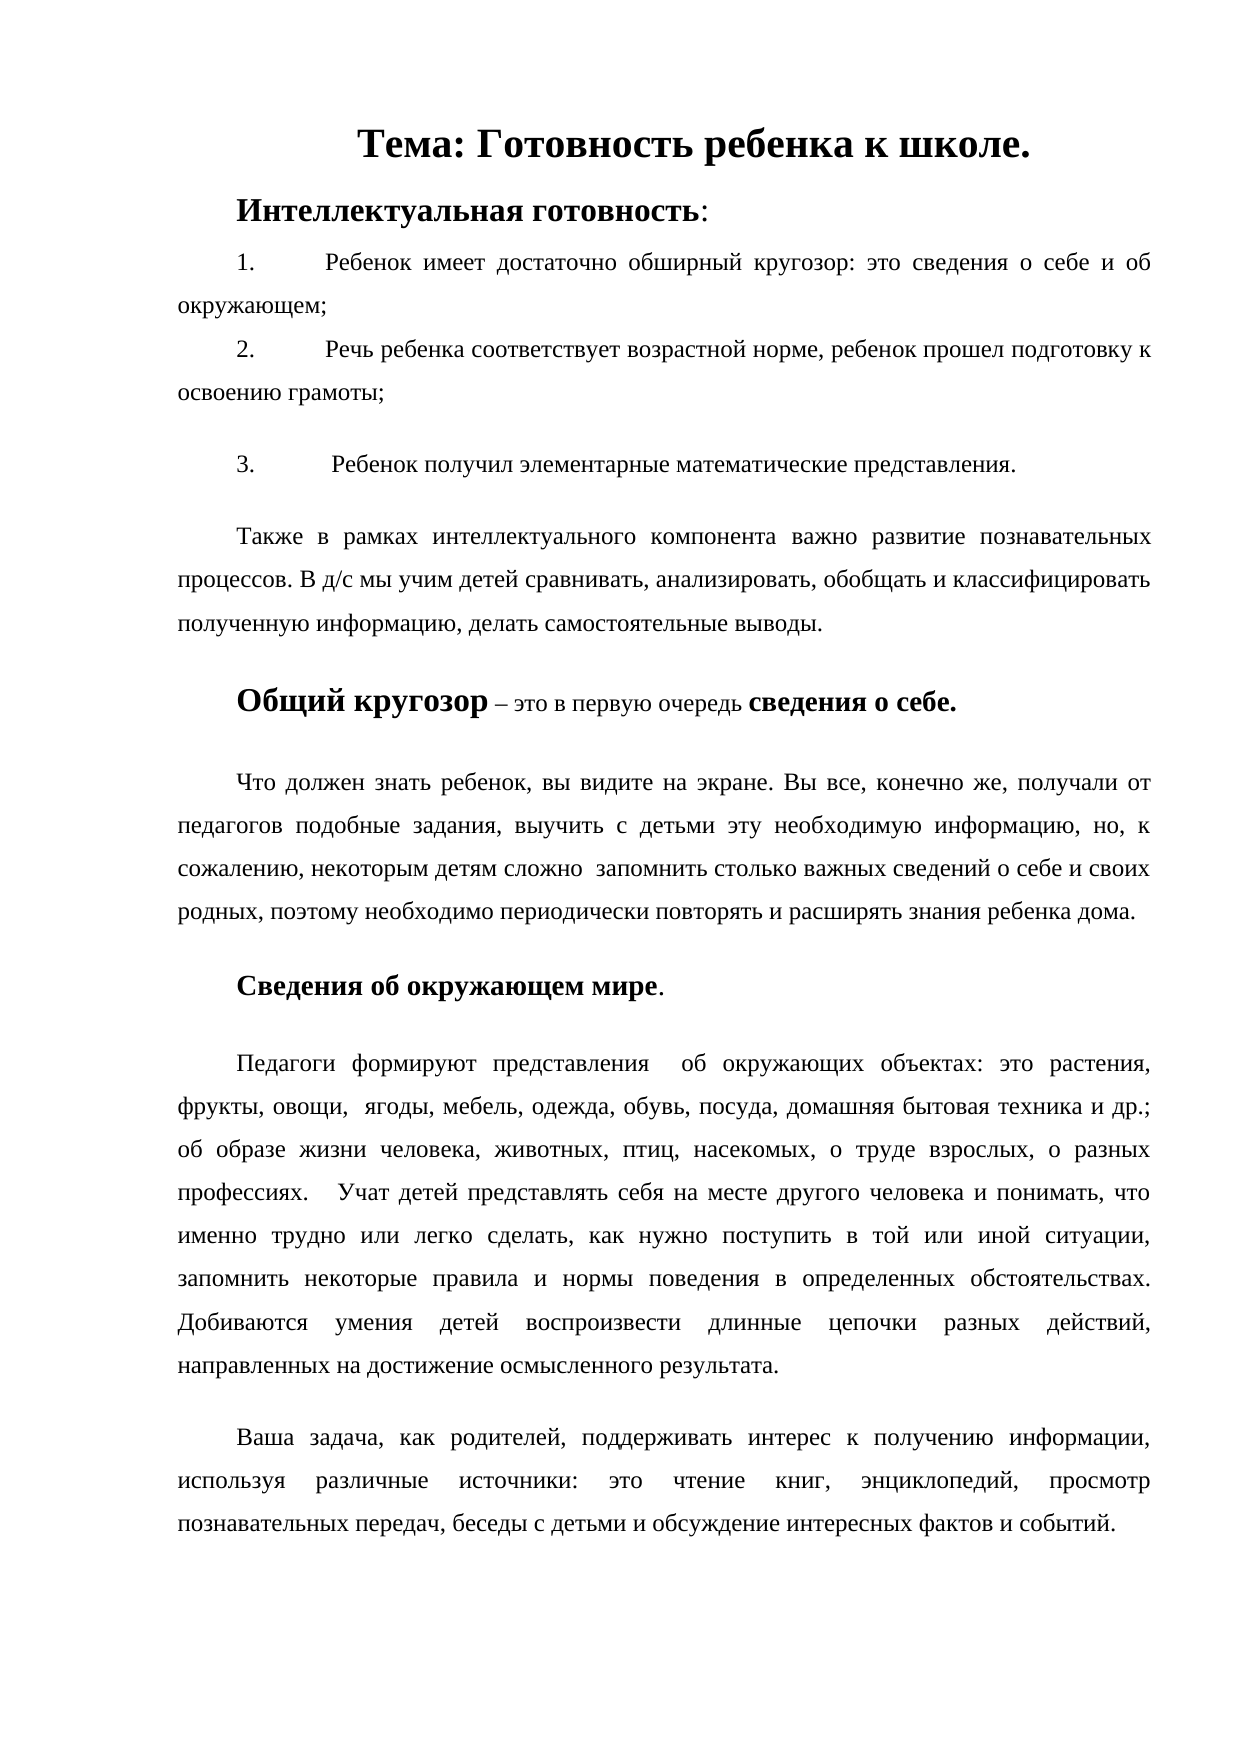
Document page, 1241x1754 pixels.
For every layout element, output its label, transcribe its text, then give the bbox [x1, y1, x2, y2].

text Интеллектуальная готовность: [177, 190, 1152, 228]
text Общий кругозор – это в первую очередь сведения о себе. [177, 680, 1152, 718]
text Ваша задача, как родителей, поддерживать интерес к получению информации, используя различные источники: это чтение книг, энциклопедий, просмотр познавательных передач, беседы с детьми и обсуждение интересных фактов и событий. [177, 1422, 1152, 1537]
text Что должен знать ребенок, вы видите на экране. Вы все, конечно же, получали от педагогов подобные задания, выучить с детьми эту необходимую информацию, но, к сожалению, некоторым детям сложно запомнить столько важных сведений о себе и своих родных, поэтому необходимо периодически повторять и расширять знания ребенка дома. [177, 767, 1152, 925]
text Также в рамках интеллектуального компонента важно развитие познавательных процессов. В д/с мы учим детей сравнивать, анализировать, обобщать и классифицировать полученную информацию, делать самостоятельные выводы. [177, 521, 1152, 636]
list Ребенок получил элементарные математические представления. [177, 449, 1152, 478]
text Сведения об окружающем мире. [177, 968, 1152, 1002]
list Речь ребенка соответствует возрастной норме, ребенок прошел подготовку к освоению грамоты; [177, 334, 1152, 406]
text Тема: Готовность ребенка к школе. [177, 118, 1152, 166]
text Педагоги формируют представления об окружающих объектах: это растения, фрукты, овощи, ягоды, мебель, одежда, обувь, посуда, домашняя бытовая техника и др.; об образе жизни человека, животных, птиц, насекомых, о труде взрослых, о разных профессиях. Учат детей представлять себя на месте другого человека и понимать, что именно трудно или легко сделать, как нужно поступить в той или иной ситуации, запомнить некоторые правила и нормы поведения в определенных обстоятельствах. Добиваются умения детей воспроизвести длинные цепочки разных действий, направленных на достижение осмысленного результата. [177, 1048, 1152, 1378]
list Ребенок имеет достаточно обширный кругозор: это сведения о себе и об окружающем; [177, 247, 1152, 319]
